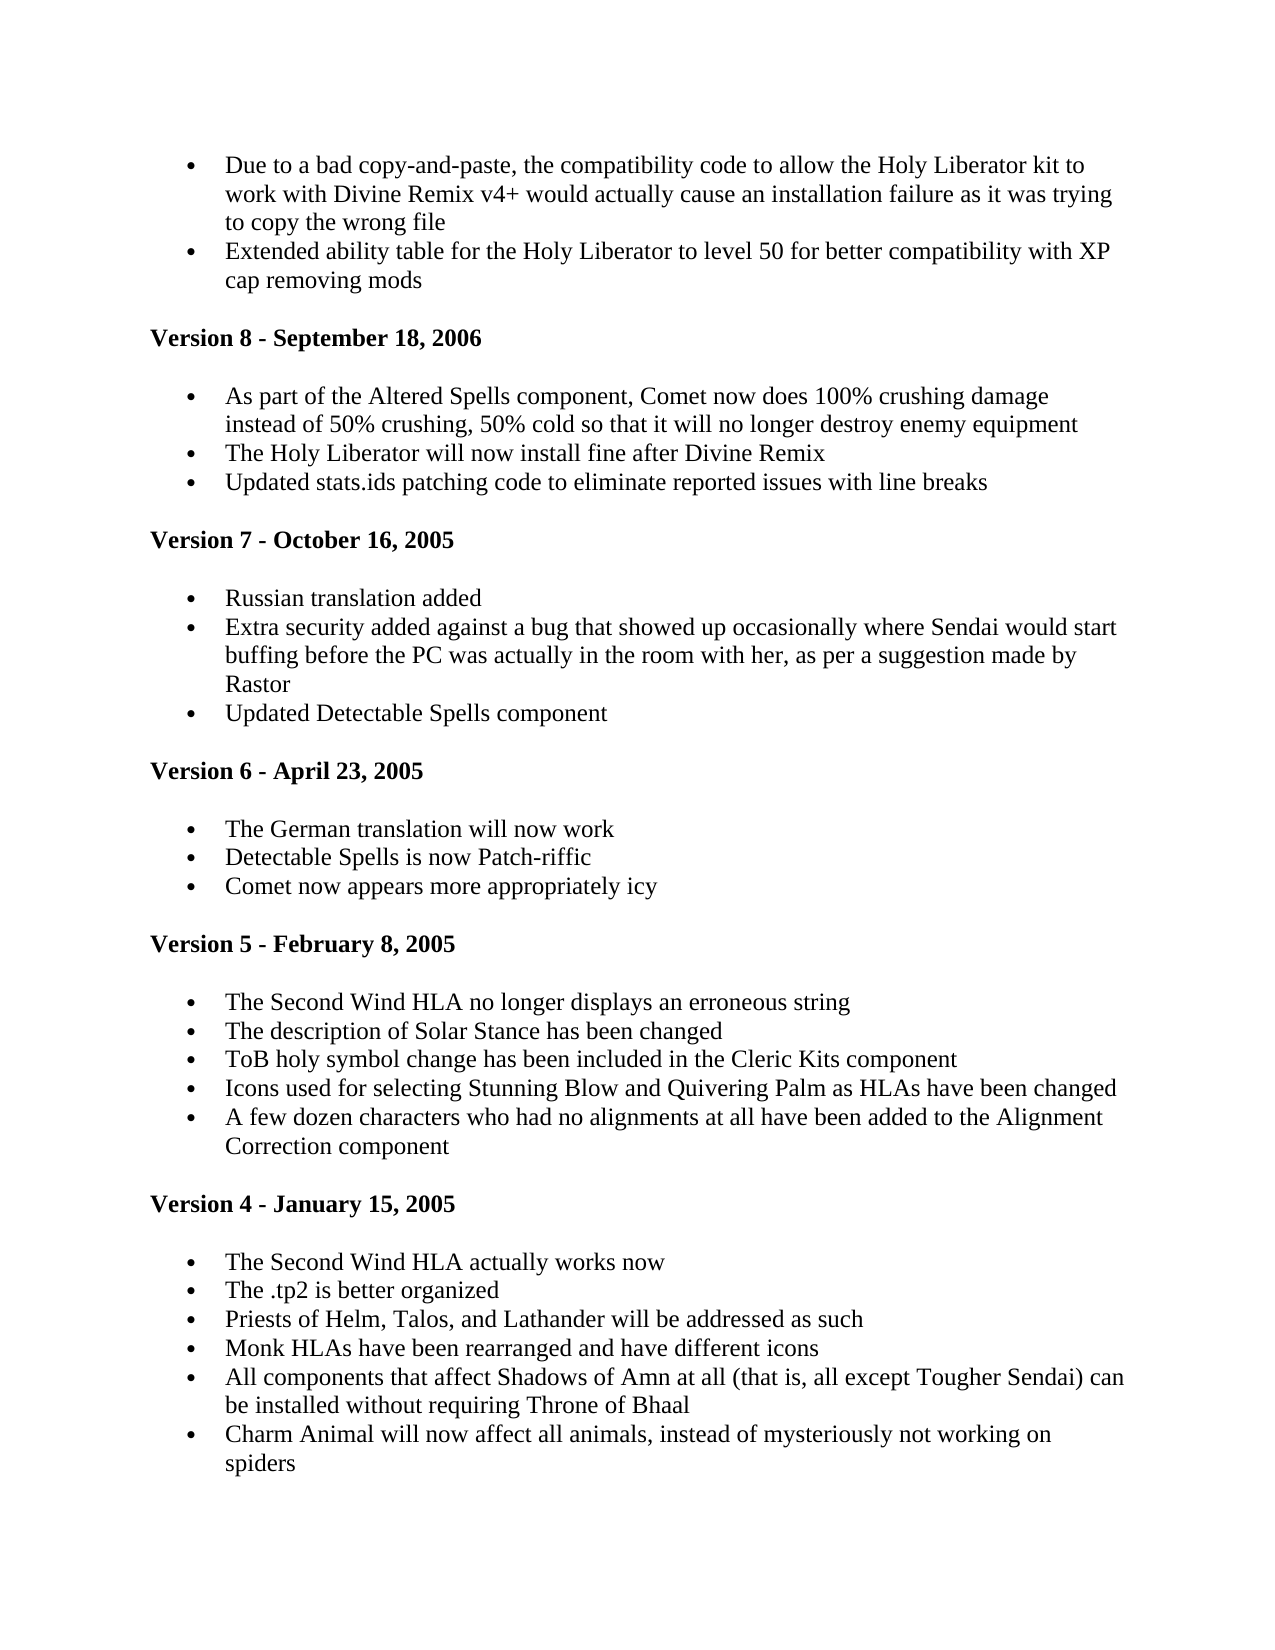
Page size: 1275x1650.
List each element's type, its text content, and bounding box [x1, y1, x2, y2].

list The description of Solar Stance has been changed [187, 1016, 1125, 1044]
list Icons used for selecting Stunning Blow and Quivering Palm as HLAs have been changed [187, 1073, 1125, 1102]
text Version 7 - October 16, 2005 [150, 525, 1125, 554]
list The German translation will now work [187, 814, 1125, 842]
text Version 5 - February 8, 2005 [150, 929, 1125, 958]
list Updated Detectable Spells component [187, 698, 1125, 727]
text Version 6 - April 23, 2005 [150, 756, 1125, 784]
list A few dozen characters who had no alignments at all have been added to the Alignment Correction component [187, 1102, 1125, 1159]
list Detectable Spells is now Patch-riffic [187, 842, 1125, 871]
list Extra security added against a bug that showed up occasionally where Sendai would start buffing before the PC was actually in the room with her, as per a suggestion made by Rastor [187, 612, 1125, 698]
text Version 8 - September 18, 2006 [150, 323, 1125, 352]
list Due to a bad copy-and-paste, the compatibility code to allow the Holy Liberator kit to work with Divine Remix v4+ would actually cause an installation failure as it was trying to copy the wrong file [187, 150, 1125, 236]
list The .tp2 is better organized [187, 1275, 1125, 1304]
list Priests of Helm, Talos, and Lathander will be addressed as such [187, 1304, 1125, 1333]
list Comet now appears more appropriately icy [187, 871, 1125, 900]
list The Holy Liberator will now install fine after Divine Remix [187, 438, 1125, 467]
list Charm Animal will now affect all animals, instead of mysteriously not working on spiders [187, 1419, 1125, 1477]
list The Second Wind HLA actually works now [187, 1247, 1125, 1275]
list Extended ability table for the Holy Liberator to level 50 for better compatibility with XP cap removing mods [187, 236, 1125, 294]
list As part of the Altered Spells component, Comet now does 100% crushing damage instead of 50% crushing, 50% cold so that it will no longer destroy enemy equipment [187, 381, 1125, 438]
list All components that affect Shadows of Amn at all (that is, all except Tougher Sendai) can be installed without requiring Throne of Bhaal [187, 1362, 1125, 1419]
text Version 4 - January 15, 2005 [150, 1189, 1125, 1217]
list Monk HLAs have been rearranged and have different icons [187, 1333, 1125, 1362]
list The Second Wind HLA no longer displays an erroneous string [187, 987, 1125, 1016]
list ToB holy symbol change has been included in the Cleric Kits component [187, 1044, 1125, 1073]
list Russian translation added [187, 583, 1125, 612]
list Updated stats.ids patching code to eliminate reported issues with line breaks [187, 467, 1125, 496]
